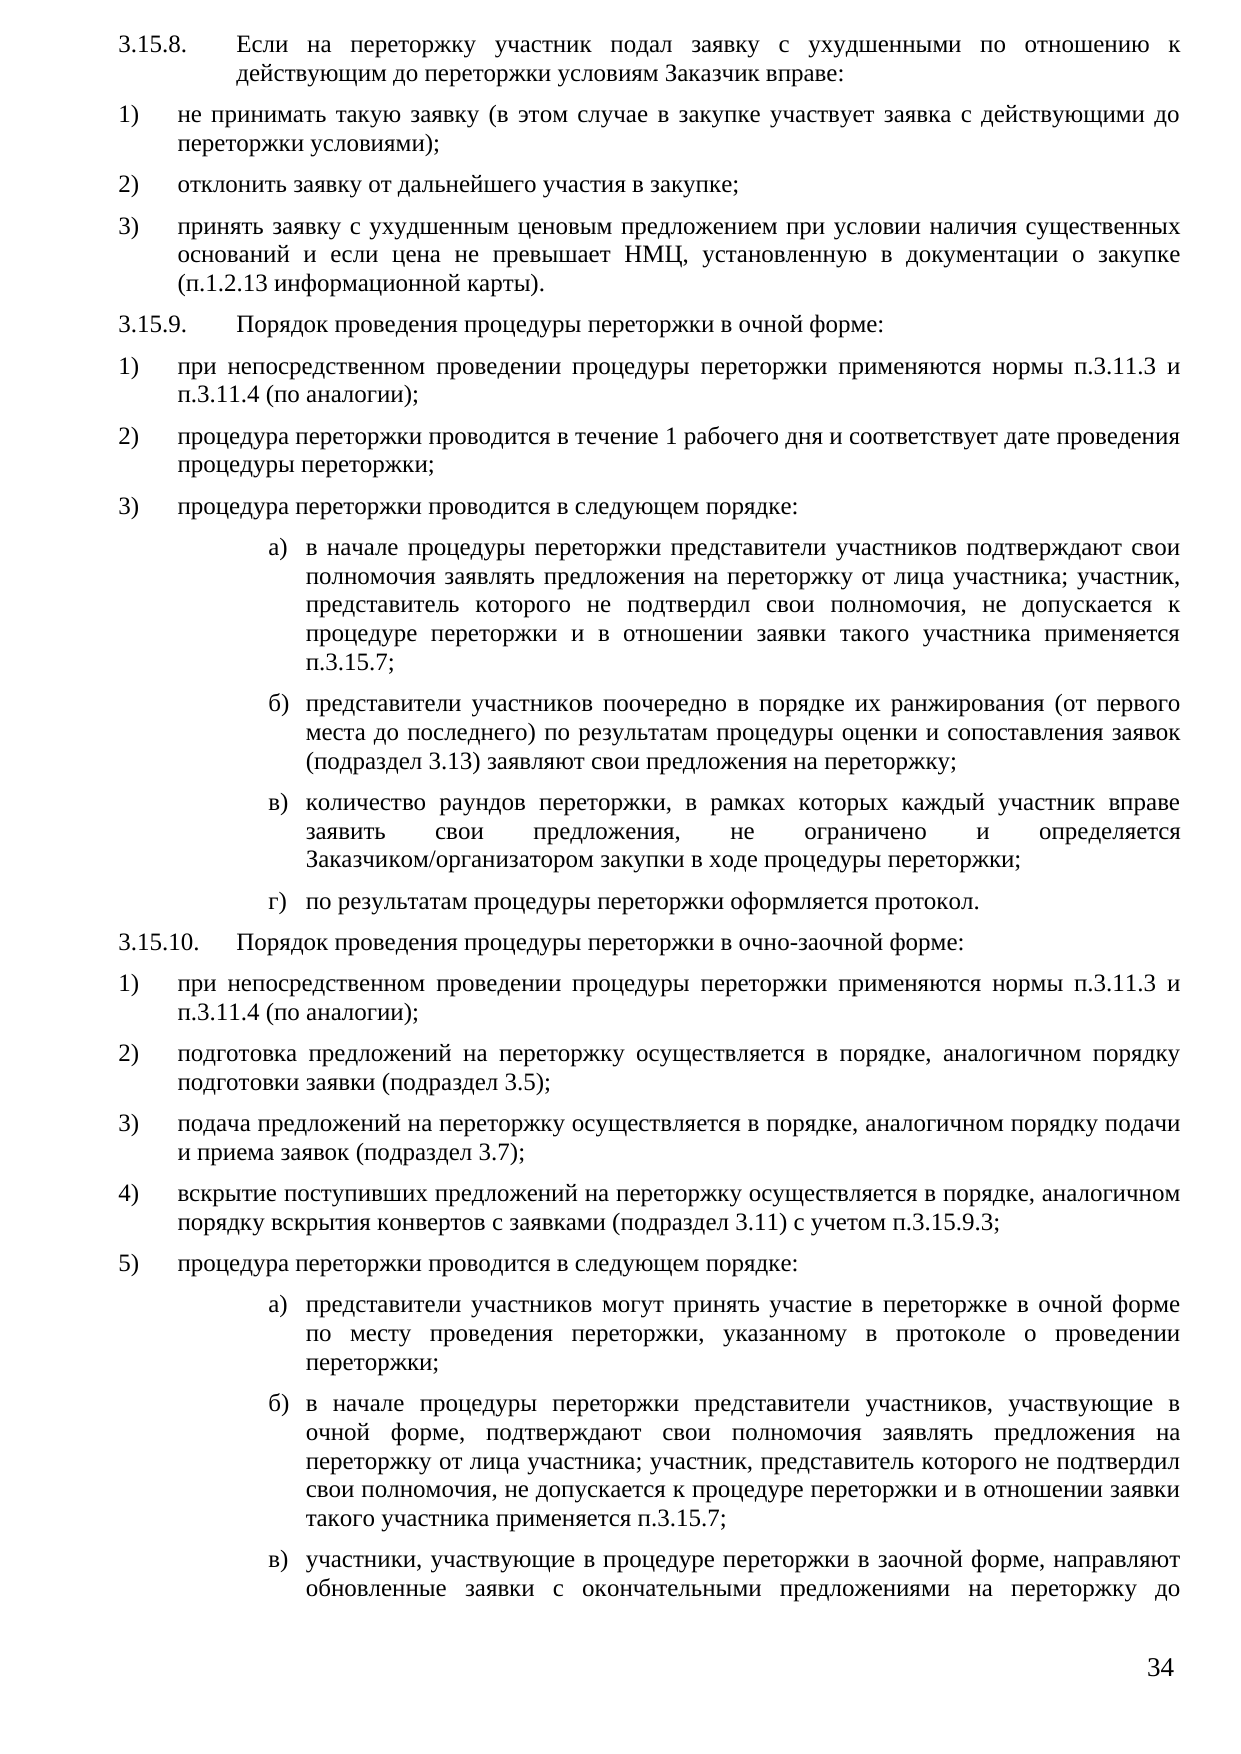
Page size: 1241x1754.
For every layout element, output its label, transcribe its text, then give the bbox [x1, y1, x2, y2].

text процедура переторжки проводится в следующем порядке: [118, 1248, 1181, 1277]
text представители участников поочередно в порядке их ранжирования (от первого места до последнего) по результатам процедуры оценки и сопоставления заявок (подраздел 3.13) заявляют свои предложения на переторжку; [268, 688, 1181, 774]
text отклонить заявку от дальнейшего участия в закупке; [118, 169, 1181, 198]
text Порядок проведения процедуры переторжки в очной форме: [118, 309, 1181, 338]
text Если на переторжку участник подал заявку с ухудшенными по отношению к действующим до переторжки условиям Заказчик вправе: [118, 29, 1181, 87]
text не принимать такую заявку (в этом случае в закупке участвует заявка с действующими до переторжки условиями); [118, 99, 1181, 157]
text подача предложений на переторжку осуществляется в порядке, аналогичном порядку подачи и приема заявок (подраздел 3.7); [118, 1108, 1181, 1166]
text подготовка предложений на переторжку осуществляется в порядке, аналогичном порядку подготовки заявки (подраздел 3.5); [118, 1038, 1181, 1096]
text принять заявку с ухудшенным ценовым предложением при условии наличия существенных оснований и если цена не превышает НМЦ, установленную в документации о закупке (п.1.2.13 информационной карты). [118, 211, 1181, 297]
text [268, 1544, 1181, 1602]
text в начале процедуры переторжки представители участников, участвующие в очной форме, подтверждают свои полномочия заявлять предложения на переторжку от лица участника; участник, представитель которого не подтвердил свои полномочия, не допускается к процедуре переторжки и в отношении заявки такого участника применяется п.3.15.7; [268, 1388, 1181, 1532]
text процедура переторжки проводится в следующем порядке: [118, 491, 1181, 519]
text количество раундов переторжки, в рамках которых каждый участник вправе заявить свои предложения, не ограничено и определяется Заказчиком/организатором закупки в ходе процедуры переторжки; [268, 787, 1181, 873]
text по результатам процедуры переторжки оформляется протокол. [268, 886, 1181, 914]
text при непосредственном проведении процедуры переторжки применяются нормы п.3.11.3 и п.3.11.4 (по аналогии); [118, 968, 1181, 1026]
text вскрытие поступивших предложений на переторжку осуществляется в порядке, аналогичном порядку вскрытия конвертов с заявками (подраздел 3.11) с учетом п.3.15.9.3; [118, 1178, 1181, 1236]
text в начале процедуры переторжки представители участников подтверждают свои полномочия заявлять предложения на переторжку от лица участника; участник, представитель которого не подтвердил свои полномочия, не допускается к процедуре переторжки и в отношении заявки такого участника применяется п.3.15.7; [268, 532, 1181, 676]
text при непосредственном проведении процедуры переторжки применяются нормы п.3.11.3 и п.3.11.4 (по аналогии); [118, 351, 1181, 408]
text представители участников могут принять участие в переторжке в очной форме по месту проведения переторжки, указанному в протоколе о проведении переторжки; [268, 1289, 1181, 1376]
text процедура переторжки проводится в течение 1 рабочего дня и соответствует дате проведения процедуры переторжки; [118, 421, 1181, 478]
text Порядок проведения процедуры переторжки в очно-заочной форме: [118, 927, 1181, 956]
